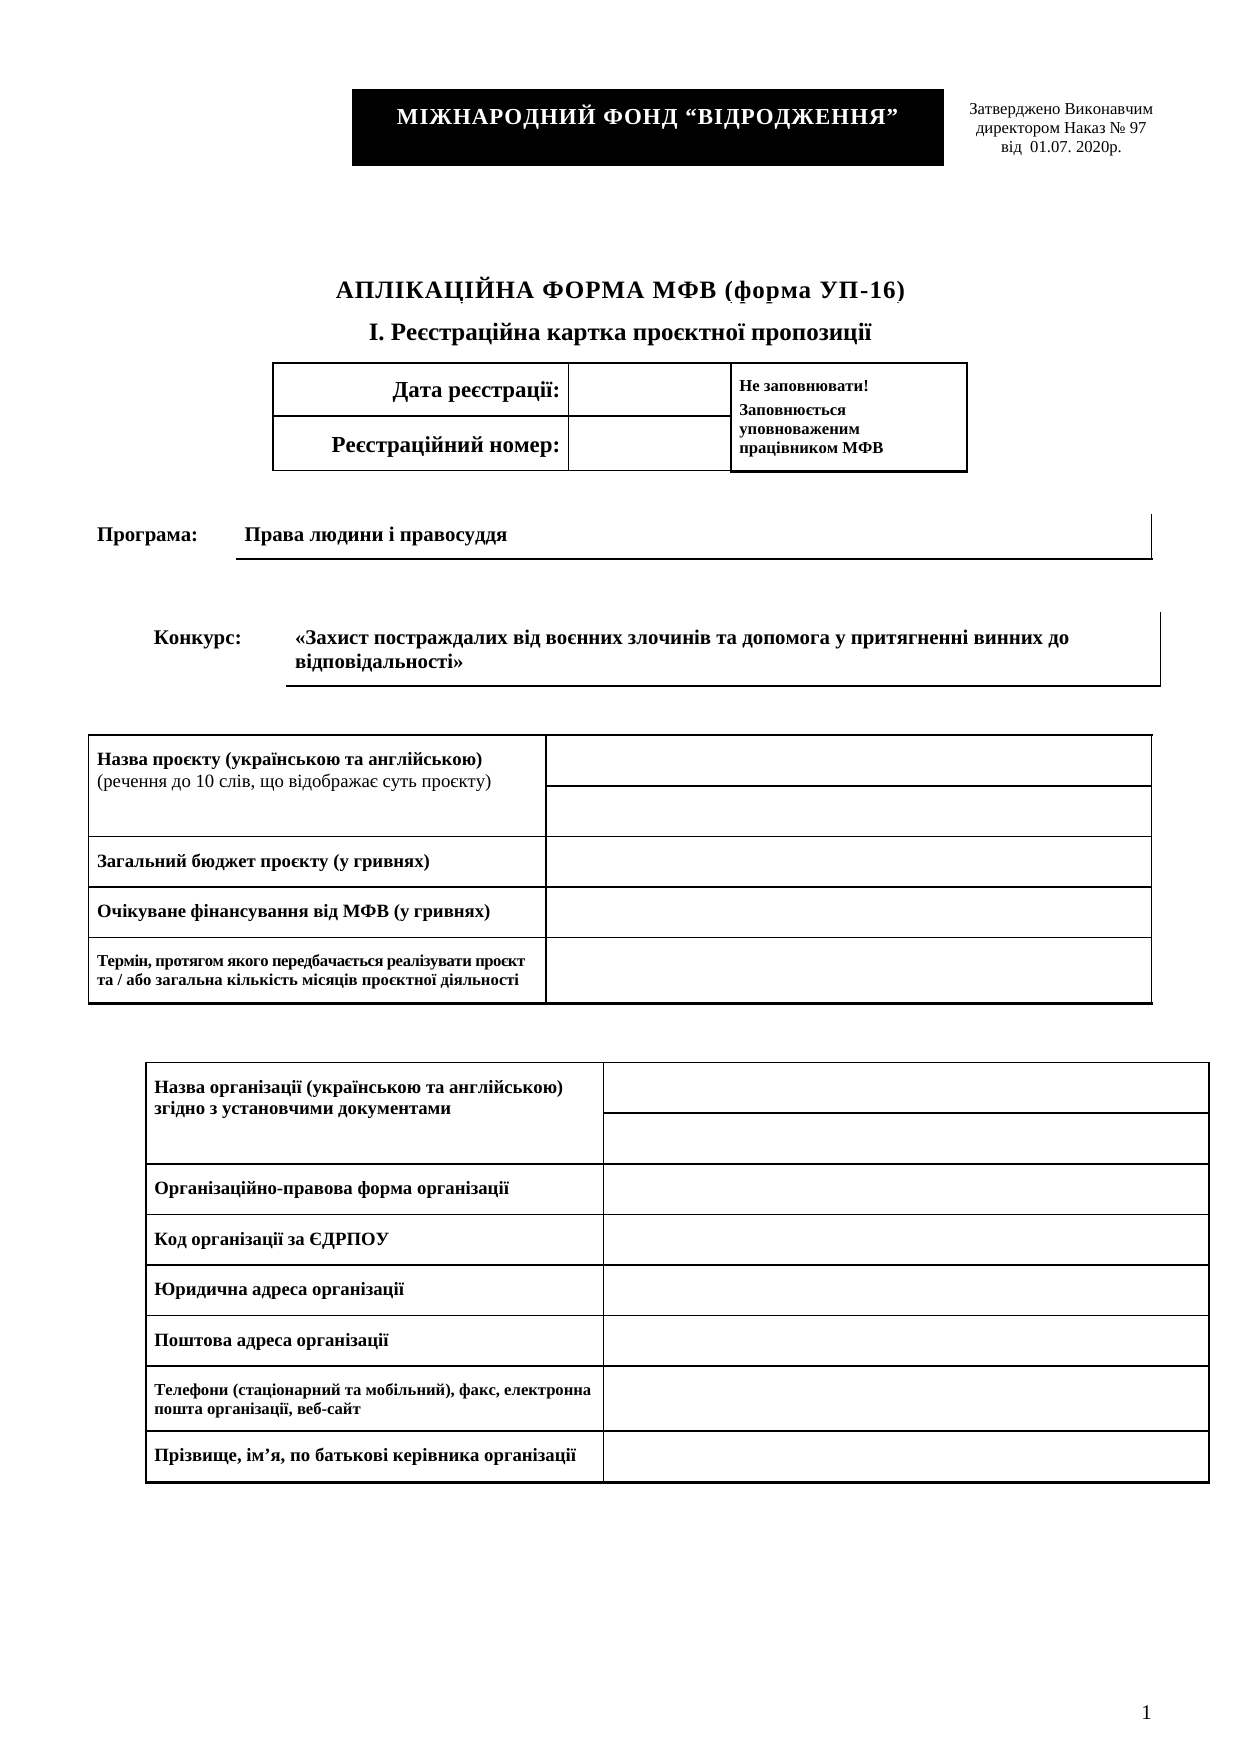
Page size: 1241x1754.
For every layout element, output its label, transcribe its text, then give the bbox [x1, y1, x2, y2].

table_cell Поштова адреса організації [147, 1316, 603, 1365]
table_header «Захист постраждалих від воєнних злочинів та допомога у притягненні винних до відповідальності» [286, 612, 1160, 685]
table_cell Прізвище, ім’я, по батькові керівника організації [147, 1432, 603, 1481]
table_cell Організаційно-правова форма організації [147, 1165, 603, 1213]
table_header Дата реєстрації: [274, 364, 568, 415]
table_header Конкурс: [145, 612, 286, 685]
text І. Реєстраційна картка проєктної пропозиції [89, 317, 1152, 346]
table_cell [604, 1432, 1208, 1481]
table_cell [547, 888, 1151, 937]
table_cell [604, 1114, 1208, 1163]
table_header [604, 1063, 1208, 1112]
table_header Програма: [89, 514, 236, 558]
table_cell [547, 787, 1151, 836]
table_cell Очікуване фінансування від МФВ (у гривнях) [89, 888, 545, 937]
table_header Назва проєкту (українською та англійською) (речення до 10 слів, що відображає суть проєкту) [89, 736, 545, 836]
table_header МІЖНАРОДНИЙ ФОНД “ВІДРОДЖЕННЯ” [353, 90, 942, 164]
table_cell [547, 837, 1151, 886]
table_header Права людини і правосуддя [236, 514, 1151, 558]
table_cell Код організації за ЄДРПОУ [147, 1215, 603, 1264]
table_header Назва організації (українською та англійською) згідно з установчими документами [147, 1063, 603, 1163]
table_cell [604, 1367, 1208, 1430]
table_cell Телефони (стаціонарний та мобільний), факс, електронна пошта організації, веб-сайт [147, 1367, 603, 1430]
table_cell Загальний бюджет проєкту (у гривнях) [89, 837, 545, 886]
table_cell [547, 938, 1151, 1002]
table_cell [604, 1266, 1208, 1315]
table_cell Реєстраційний номер: [274, 417, 568, 469]
table_cell [604, 1165, 1208, 1213]
table_header Не заповнювати! Заповнюється уповноваженим працівником МФВ [732, 364, 966, 469]
table_cell [604, 1316, 1208, 1365]
table_header Затверджено Виконавчим директором Наказ № 97 від 01.07. 2020р. [944, 89, 1179, 164]
text АПЛІКАЦІЙНА ФОРМА МФВ (форма УП-16) [89, 276, 1152, 304]
table_cell Термін, протягом якого передбачається реалізувати проєкт та / або загальна кількість місяців проєктної діяльності [89, 938, 545, 1002]
table_cell Юридична адреса організації [147, 1266, 603, 1315]
table_header [547, 736, 1151, 785]
table_cell [569, 417, 730, 469]
table_cell [604, 1215, 1208, 1264]
table_header [569, 364, 730, 415]
